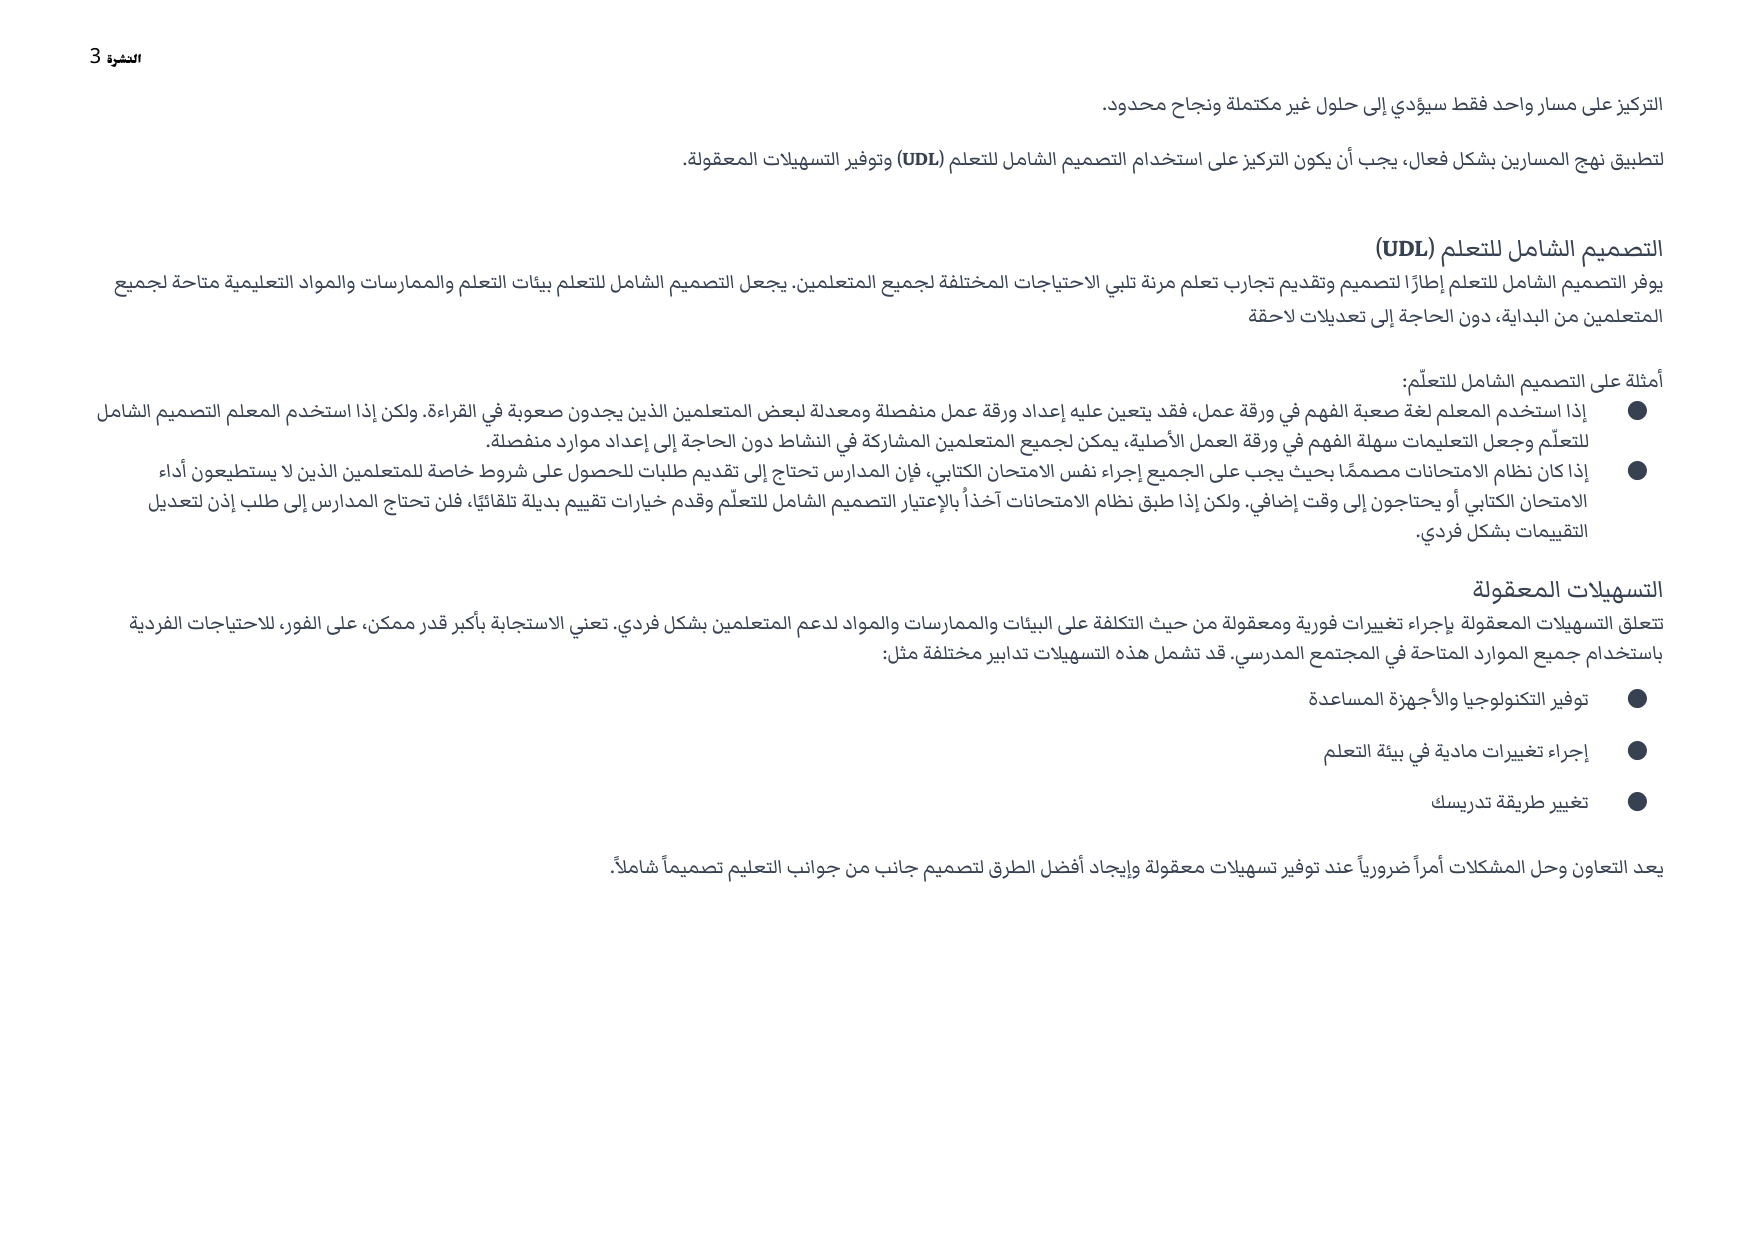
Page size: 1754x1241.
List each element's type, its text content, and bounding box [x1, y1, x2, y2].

text التصميم الشامل للتعلم (UDL) [90, 230, 1664, 267]
list توفير التكنولوجيا والأجهزة المساعدة [90, 669, 1627, 720]
text التركيز على مسار واحد فقط سيؤدي إلى حلول غير مكتملة ونجاح محدود. [90, 90, 1664, 120]
list إجراء تغييرات مادية في بيئة التعلم [90, 720, 1627, 771]
text لتطبيق نهج المسارين بشكل فعال، يجب أن يكون التركيز على استخدام التصميم الشامل للتعلم (UDL) وتوفير التسهيلات المعقولة. [90, 145, 1664, 175]
text يوفر التصميم الشامل للتعلم إطارًا لتصميم وتقديم تجارب تعلم مرنة تلبي الاحتياجات المختلفة لجميع المتعلمين. يجعل التصميم الشامل للتعلم بيئات التعلم والممارسات والمواد التعليمية متاحة لجميع المتعلمين من البداية، دون الحاجة إلى تعديلات لاحقة [90, 267, 1664, 332]
text أمثلة على التصميم الشامل للتعلّم: [90, 366, 1664, 396]
text التسهيلات المعقولة [90, 571, 1664, 609]
text تتعلق التسهيلات المعقولة بإجراء تغييرات فورية ومعقولة من حيث التكلفة على البيئات والممارسات والمواد لدعم المتعلمين بشكل فردي. تعني الاستجابة بأكبر قدر ممكن، على الفور، للاحتياجات الفردية باستخدام جميع الموارد المتاحة في المجتمع المدرسي. قد تشمل هذه التسهيلات تدابير مختلفة مثل: [90, 609, 1664, 669]
text يعد التعاون وحل المشكلات أمراً ضرورياً عند توفير تسهيلات معقولة وإيجاد أفضل الطرق لتصميم جانب من جوانب التعليم تصميماً شاملاً. [90, 853, 1664, 883]
list تغيير طريقة تدريسك [90, 771, 1627, 823]
list إذا كان نظام الامتحانات مصممًا بحيث يجب على الجميع إجراء نفس الامتحان الكتابي، فإن المدارس تحتاج إلى تقديم طلبات للحصول على شروط خاصة للمتعلمين الذين لا يستطيعون أداء الامتحان الكتابي أو يحتاجون إلى وقت إضافي. ولكن إذا طبق نظام الامتحانات آخذاُ بالإعتيار التصميم الشامل للتعلّم وقدم خيارات تقييم بديلة تلقائيًا، فلن تحتاج المدارس إلى طلب إذن لتعديل التقييمات بشكل فردي. [90, 456, 1627, 546]
list إذا استخدم المعلم لغة صعبة الفهم في ورقة عمل، فقد يتعين عليه إعداد ورقة عمل منفصلة ومعدلة لبعض المتعلمين الذين يجدون صعوبة في القراءة. ولكن إذا استخدم المعلم التصميم الشامل للتعلّم وجعل التعليمات سهلة الفهم في ورقة العمل الأصلية، يمكن لجميع المتعلمين المشاركة في النشاط دون الحاجة إلى إعداد موارد منفصلة. [90, 396, 1627, 456]
